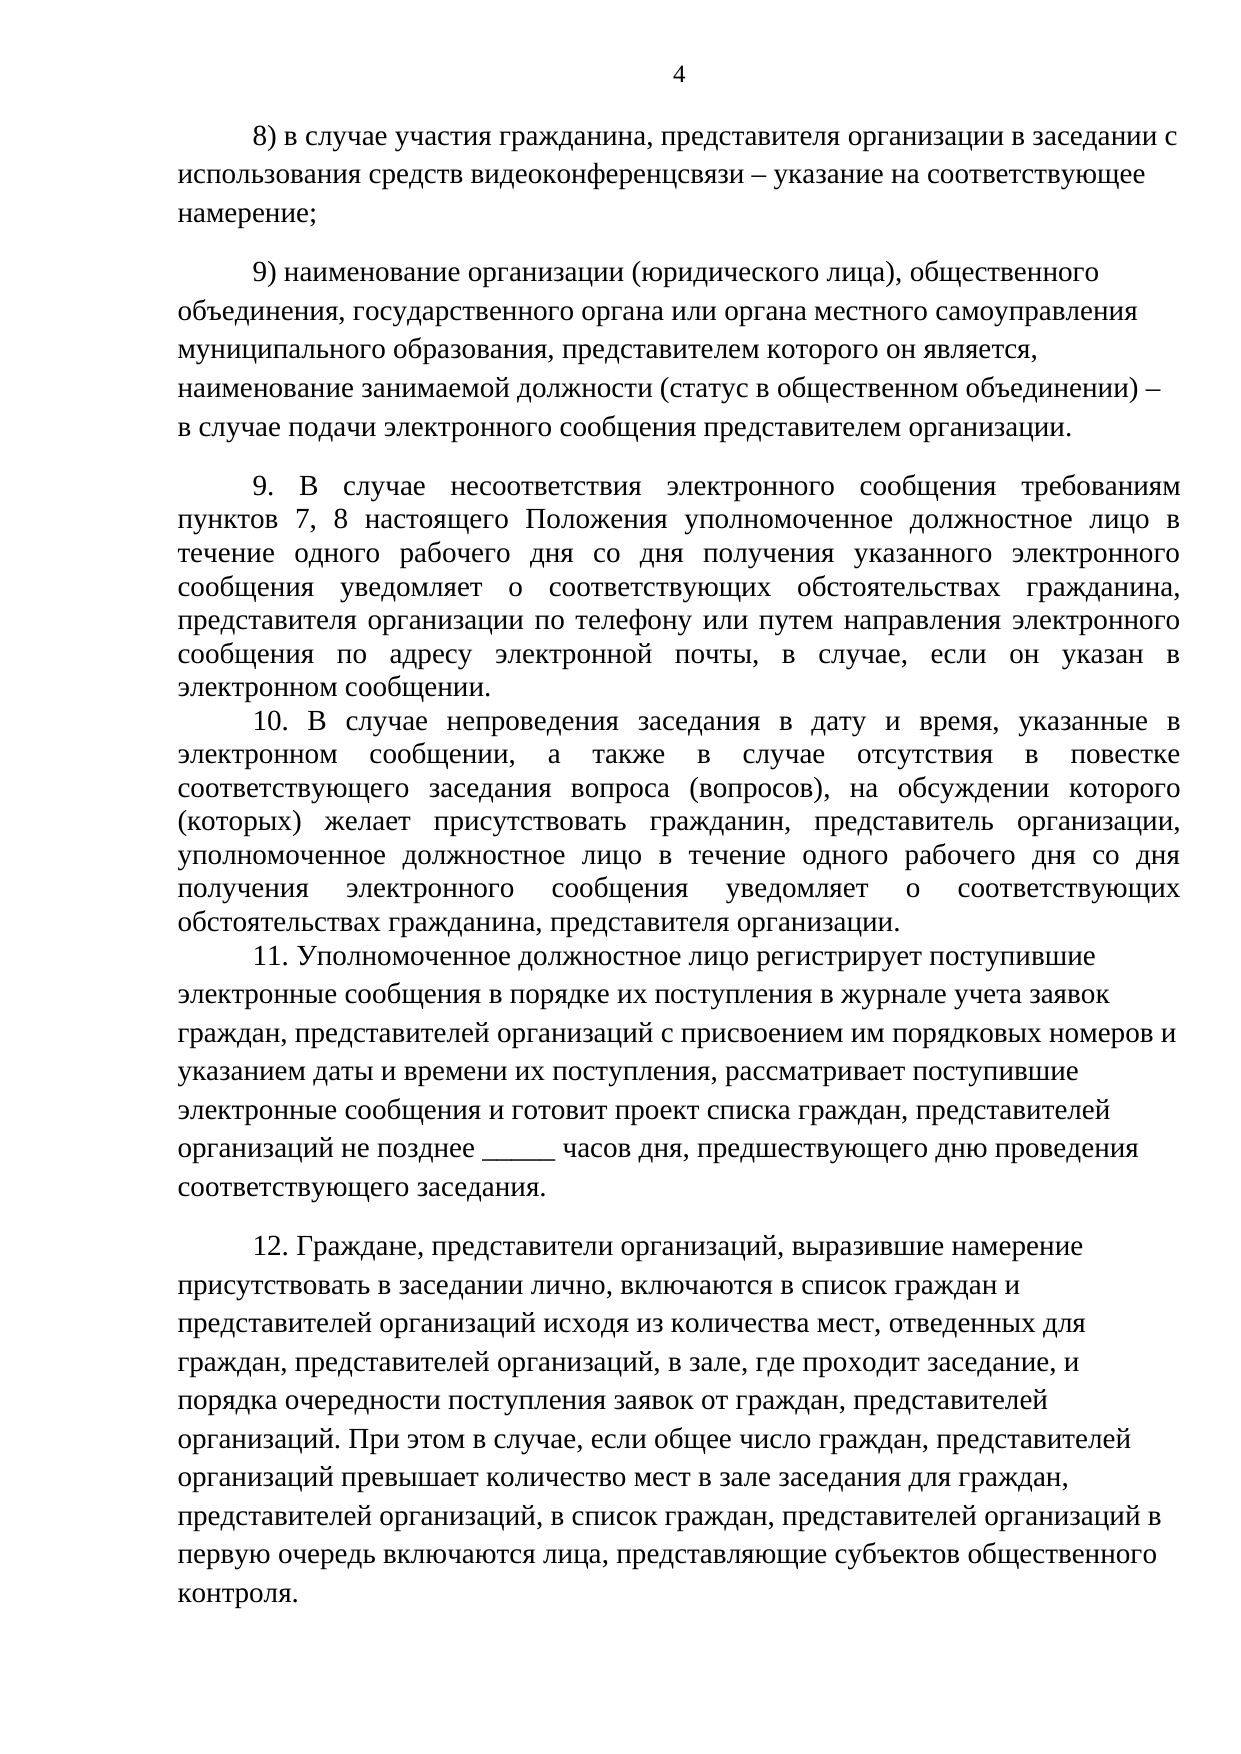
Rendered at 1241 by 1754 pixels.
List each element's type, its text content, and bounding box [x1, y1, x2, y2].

text 9) наименование организации (юридического лица), общественного объединения, государственного органа или органа местного самоуправления муниципального образования, представителем которого он является, наименование занимаемой должности (статус в общественном объединении) – в случае подачи электронного сообщения представителем организации. [177, 254, 1181, 442]
text 11. Уполномоченное должностное лицо регистрирует поступившие электронные сообщения в порядке их поступления в журнале учета заявок граждан, представителей организаций с присвоением им порядковых номеров и указанием даты и времени их поступления, рассматривает поступившие электронные сообщения и готовит проект списка граждан, представителей организаций не позднее _____ часов дня, предшествующего дню проведения соответствующего заседания. [177, 938, 1181, 1202]
text 12. Граждане, представители организаций, выразившие намерение присутствовать в заседании лично, включаются в список граждан и представителей организаций исходя из количества мест, отведенных для граждан, представителей организаций, в зале, где проходит заседание, и порядка очередности поступления заявок от граждан, представителей организаций. При этом в случае, если общее число граждан, представителей организаций превышает количество мест в зале заседания для граждан, представителей организаций, в список граждан, представителей организаций в первую очередь включаются лица, представляющие субъектов общественного контроля. [177, 1228, 1181, 1609]
text 10. В случае непроведения заседания в дату и время, указанные в электронном сообщении, а также в случае отсутствия в повестке соответствующего заседания вопроса (вопросов), на обсуждении которого (которых) желает присутствовать гражданин, представитель организации, уполномоченное должностное лицо в течение одного рабочего дня со дня получения электронного сообщения уведомляет о соответствующих обстоятельствах гражданина, представителя организации. [177, 703, 1181, 938]
text 8) в случае участия гражданина, представителя организации в заседании с использования средств видеоконференцсвязи – указание на соответствующее намерение; [177, 118, 1181, 229]
text 9. В случае несоответствия электронного сообщения требованиям пунктов 7, 8 настоящего Положения уполномоченное должностное лицо в течение одного рабочего дня со дня получения указанного электронного сообщения уведомляет о соответствующих обстоятельствах гражданина, представителя организации по телефону или путем направления электронного сообщения по адресу электронной почты, в случае, если он указан в электронном сообщении. [177, 468, 1181, 703]
